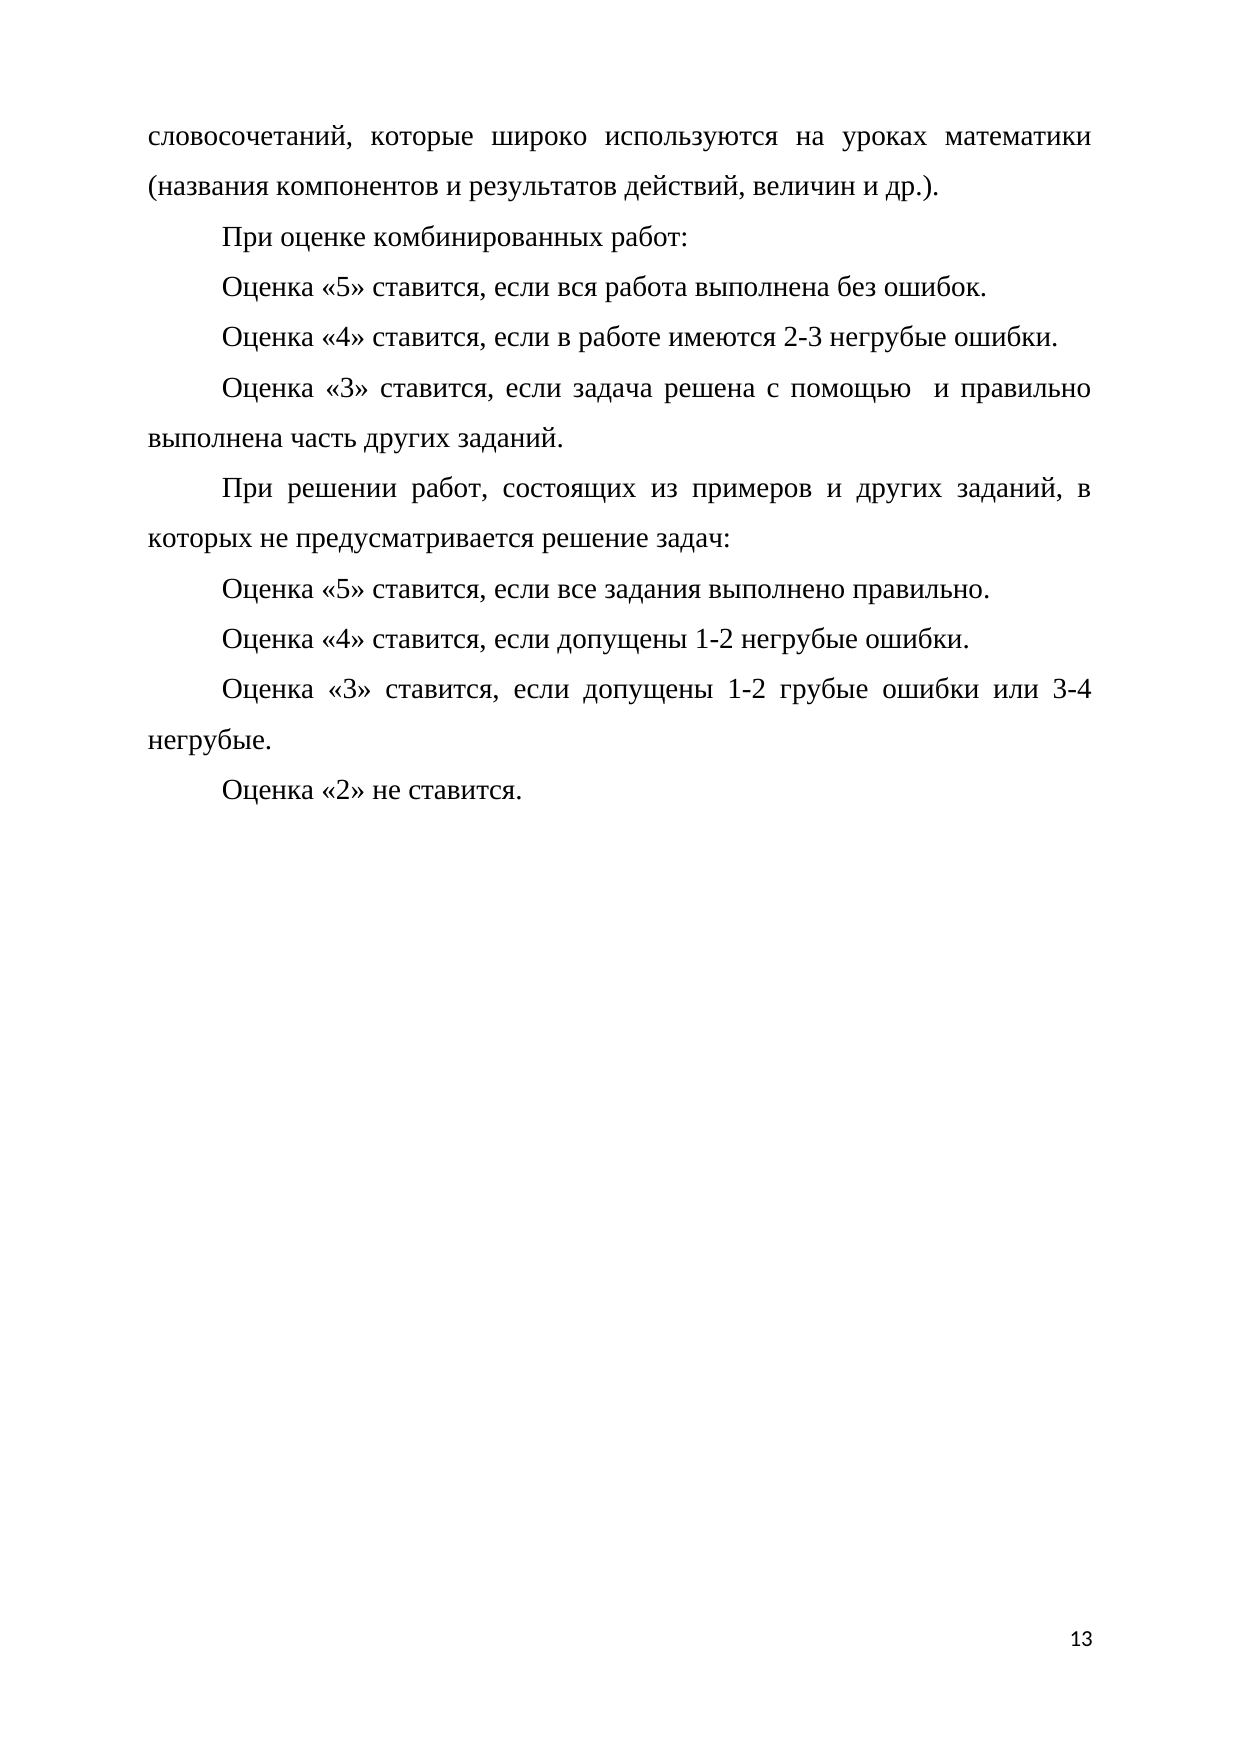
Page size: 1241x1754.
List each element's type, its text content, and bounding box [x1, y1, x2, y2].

text Оценка «4» ставится, если в работе имеются 2-3 негрубые ошибки. [148, 319, 1092, 353]
text Оценка «2» не ставится. [148, 772, 1092, 806]
text При решении работ, состоящих из примеров и других заданий, в которых не предусматривается решение задач: [148, 470, 1092, 554]
text Оценка «4» ставится, если допущены 1-2 негрубые ошибки. [148, 621, 1092, 655]
text Оценка «5» ставится, если вся работа выполнена без ошибок. [148, 269, 1092, 303]
text Оценка «3» ставится, если задача решена с помощью и правильно выполнена часть других заданий. [148, 370, 1092, 453]
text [148, 118, 1092, 202]
text При оценке комбинированных работ: [148, 219, 1092, 252]
text Оценка «5» ставится, если все задания выполнено правильно. [148, 571, 1092, 604]
text Оценка «3» ставится, если допущены 1-2 грубые ошибки или 3-4 негрубые. [148, 672, 1092, 755]
